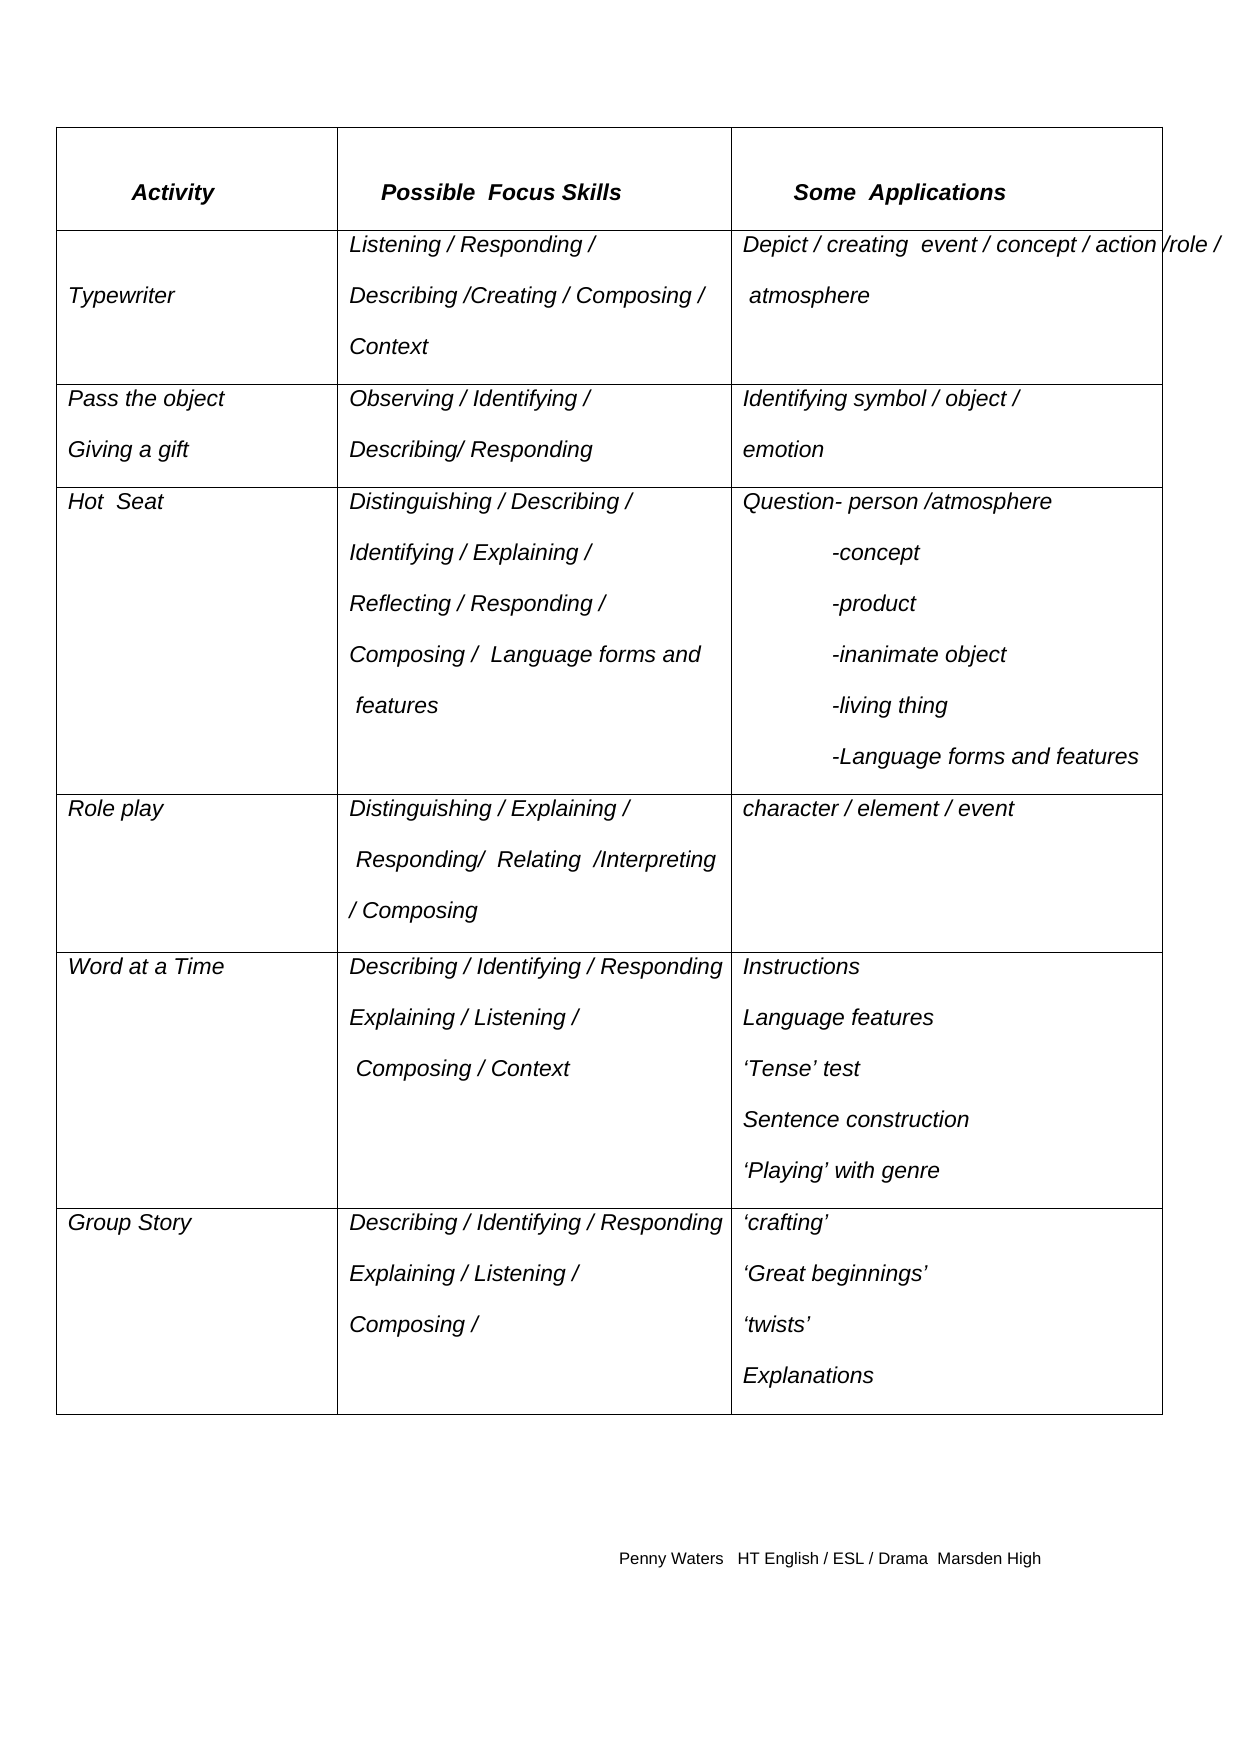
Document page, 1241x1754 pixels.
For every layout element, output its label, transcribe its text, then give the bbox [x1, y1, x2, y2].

table_cell Identifying symbol / object / emotion [732, 385, 1162, 487]
table_cell Describing / Identifying / Responding Explaining / Listening / Composing / Context [338, 953, 731, 1208]
table_cell Distinguishing / Explaining / Responding/ Relating /Interpreting / Composing [338, 795, 731, 952]
table_header Possible Focus Skills [338, 128, 731, 230]
table_cell Distinguishing / Describing / Identifying / Explaining / Reflecting / Responding / Composing / Language forms and features [338, 488, 731, 794]
table_cell Question- person /atmosphere -concept -product -inanimate object -living thing -Language forms and features [732, 488, 1162, 794]
table_cell Typewriter [57, 231, 337, 384]
table_cell Depict / creating event / concept / action /role / atmosphere [732, 231, 1162, 384]
table_cell Group Story [57, 1209, 337, 1413]
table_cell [338, 1209, 731, 1413]
table_cell Hot Seat [57, 488, 337, 794]
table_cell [732, 1209, 1162, 1413]
table_cell Role play [57, 795, 337, 952]
table_header Activity [57, 128, 337, 230]
table_cell Instructions Language features ‘Tense’ test Sentence construction ‘Playing’ with genre [732, 953, 1162, 1208]
table_cell character / element / event [732, 795, 1162, 952]
table_cell Observing / Identifying / Describing/ Responding [338, 385, 731, 487]
table_cell Pass the object Giving a gift [57, 385, 337, 487]
table_header Some Applications [732, 128, 1162, 230]
table_cell Word at a Time [57, 953, 337, 1208]
table_cell Listening / Responding / Describing /Creating / Composing / Context [338, 231, 731, 384]
